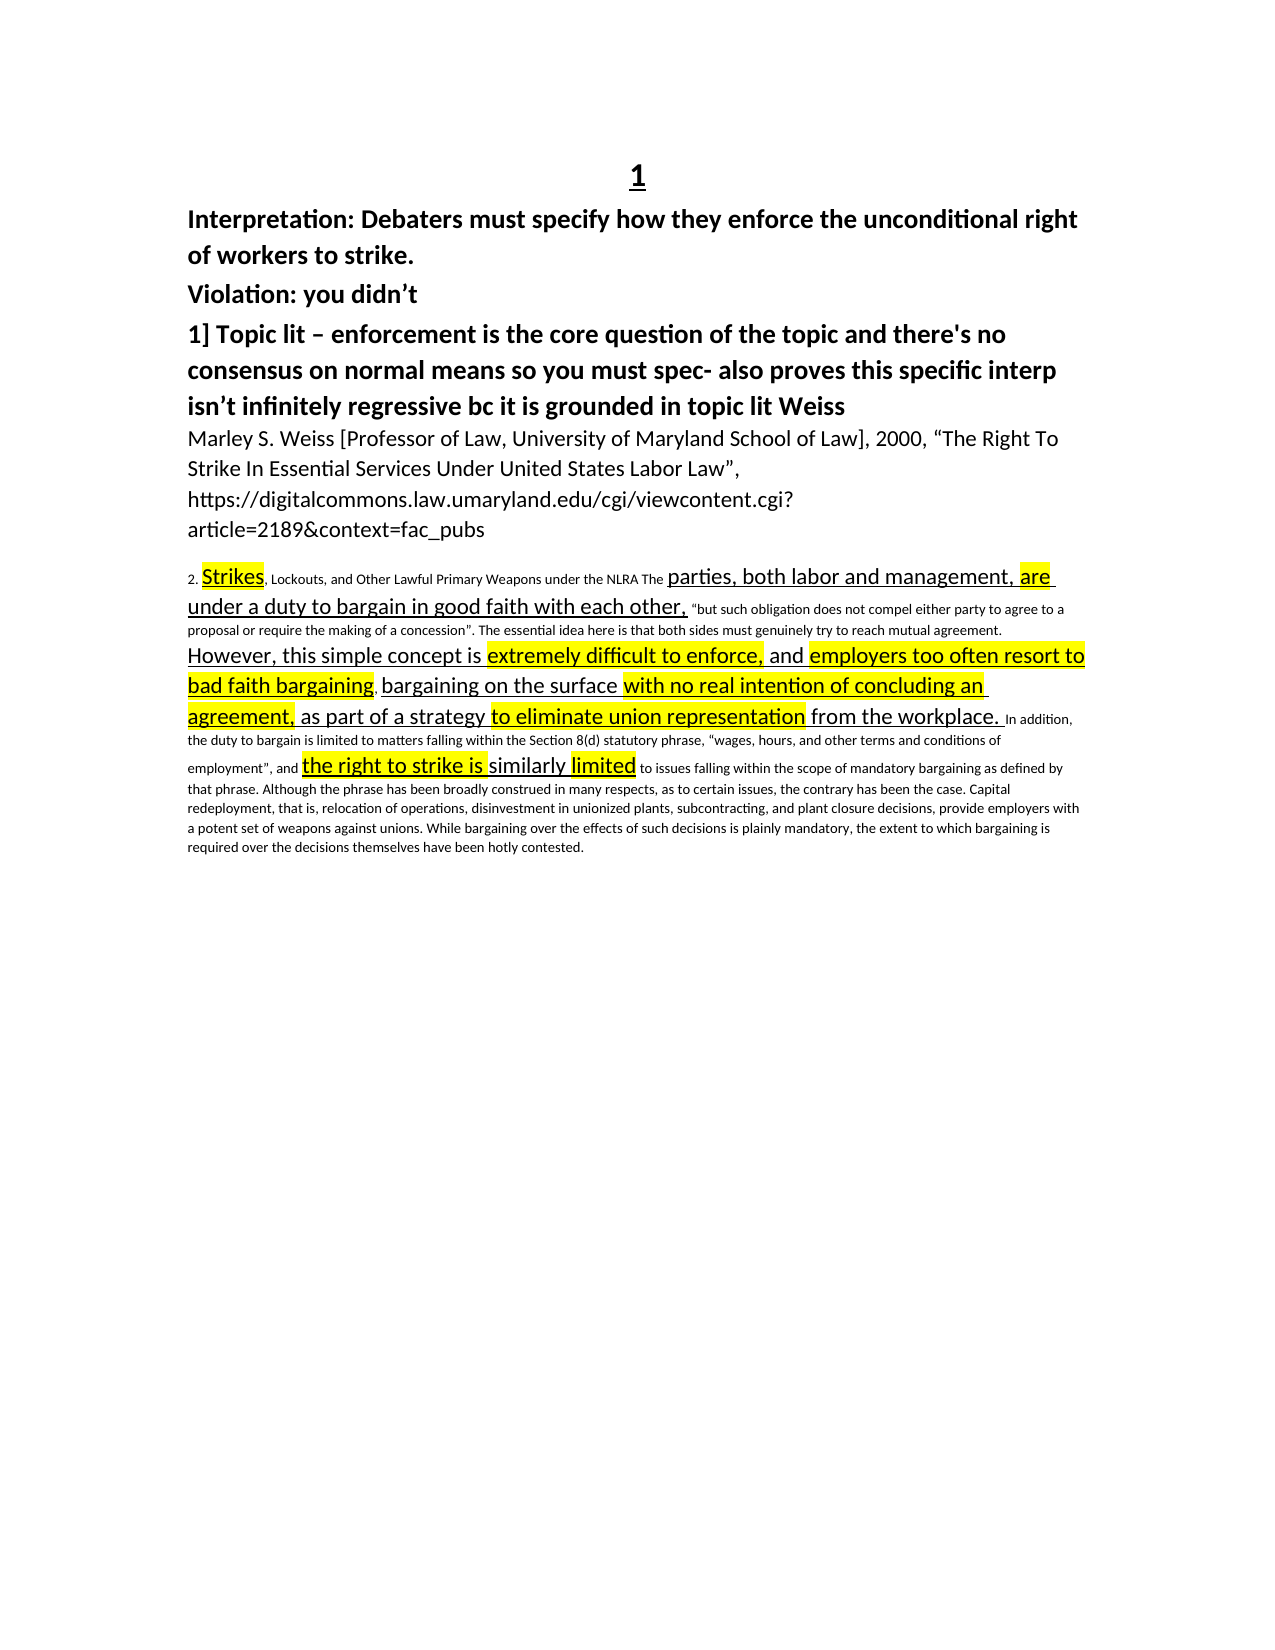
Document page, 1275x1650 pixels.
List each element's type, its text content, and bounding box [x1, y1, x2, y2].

subtitle Interpretation: Debaters must specify how they enforce the unconditional right of workers to strike. [187, 202, 1087, 271]
text Marley S. Weiss [Professor of Law, University of Maryland School of Law], 2000, “The Right To Strike In Essential Services Under United States Labor Law”, https://digitalcommons.law.umaryland.edu/cgi/viewcontent.cgi?article=2189&context=fac_pubs [187, 424, 1087, 543]
subtitle 1] Topic lit – enforcement is the core question of the topic and there's no consensus on normal means so you must spec- also proves this specific interp isn’t infinitely regressive bc it is grounded in topic lit Weiss [187, 317, 1087, 422]
subtitle 1 [187, 154, 1087, 195]
subtitle Violation: you didn’t [187, 278, 1087, 311]
text 2. Strikes, Lockouts, and Other Lawful Primary Weapons under the NLRA The parties, both labor and management, are under a duty to bargain in good faith with each other, “but such obligation does not compel either party to agree to a proposal or require the making of a concession”. The essential idea here is that both sides must genuinely try to reach mutual agreement. However, this simple concept is extremely difficult to enforce, and employers too often resort to bad faith bargaining, bargaining on the surface with no real intention of concluding an agreement, as part of a strategy to eliminate union representation from the workplace. In addition, the duty to bargain is limited to matters falling within the Section 8(d) statutory phrase, “wages, hours, and other terms and conditions of employment”, and the right to strike is similarly limited to issues falling within the scope of mandatory bargaining as defined by that phrase. Although the phrase has been broadly construed in many respects, as to certain issues, the contrary has been the case. Capital redeployment, that is, relocation of operations, disinvestment in unionized plants, subcontracting, and plant closure decisions, provide employers with a potent set of weapons against unions. While bargaining over the effects of such decisions is plainly mandatory, the extent to which bargaining is required over the decisions themselves have been hotly contested. [187, 562, 1087, 856]
